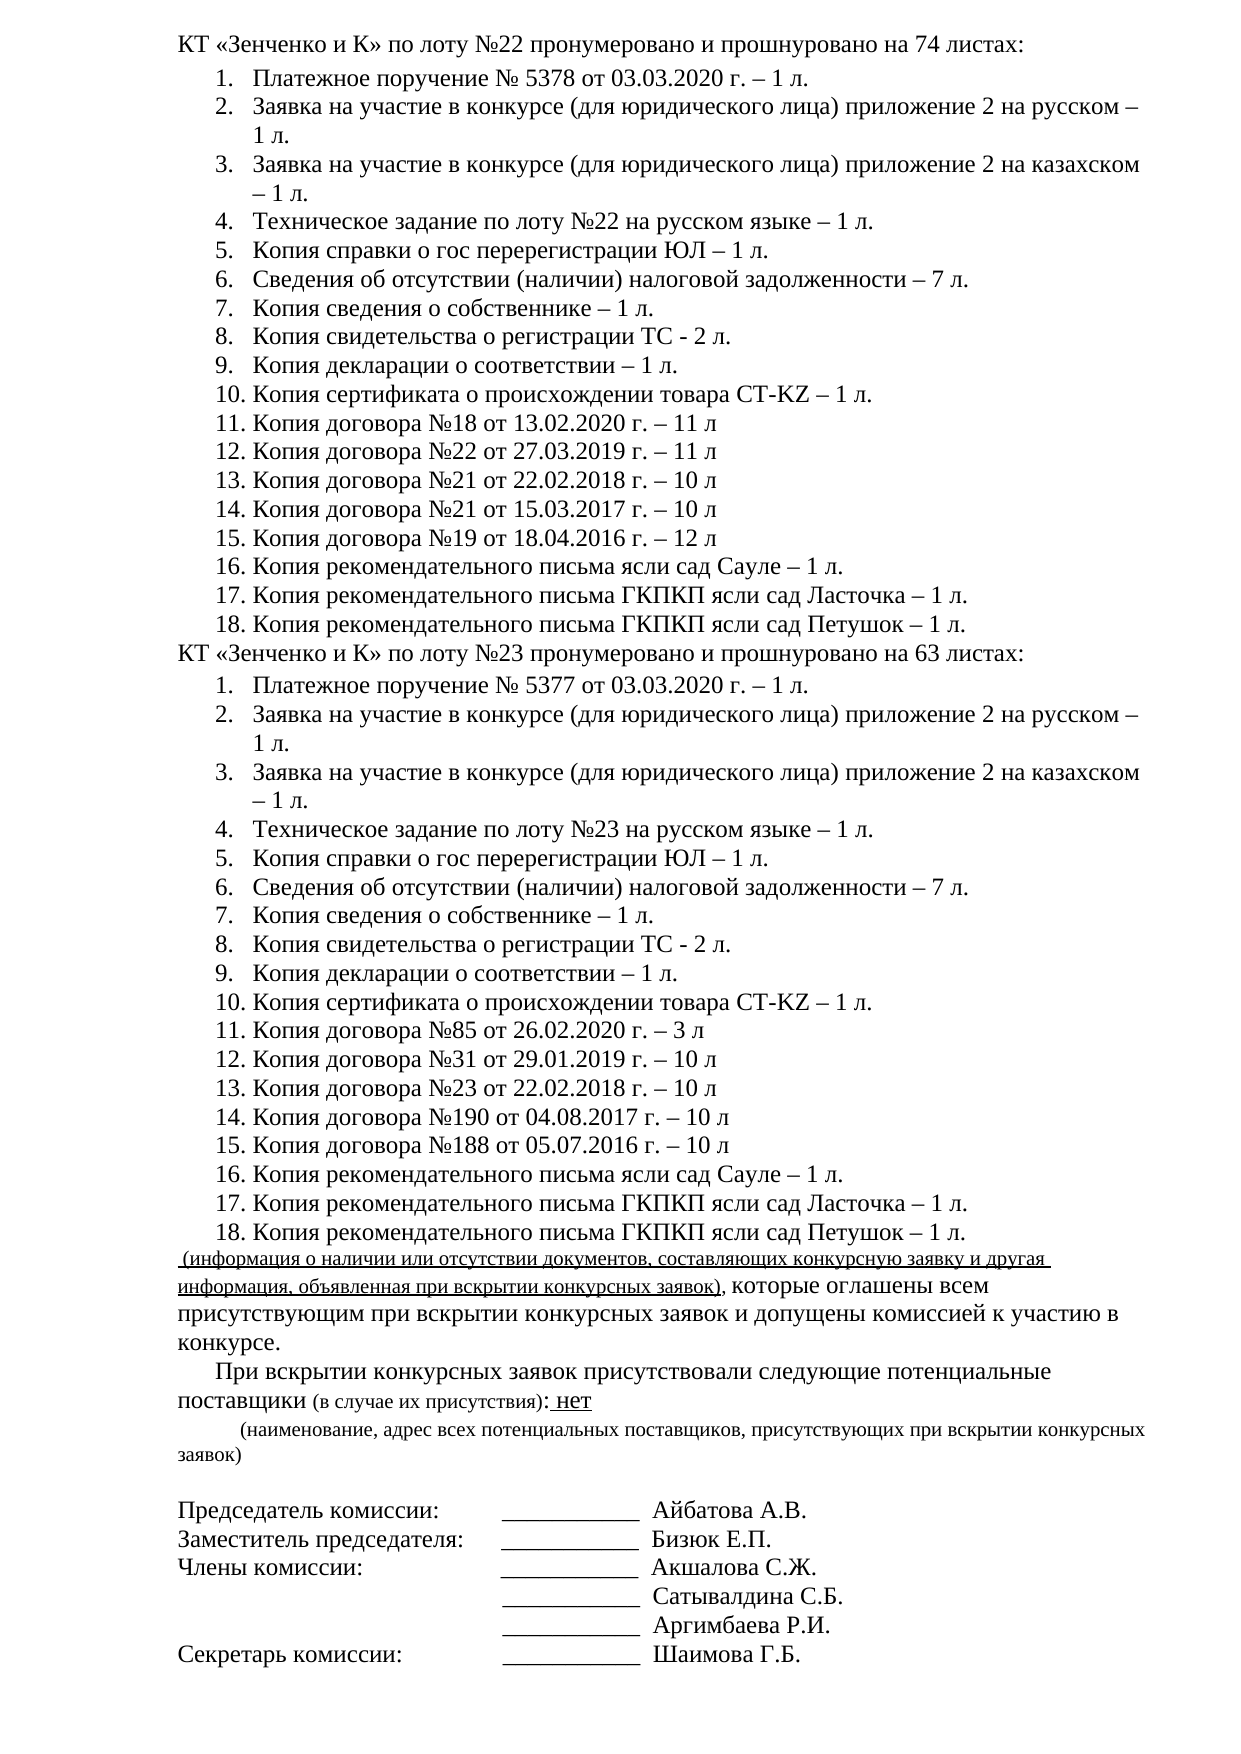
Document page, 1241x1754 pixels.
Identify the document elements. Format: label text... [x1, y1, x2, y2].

list Копия договора №18 от 13.02.2020 г. – 11 л [215, 408, 1152, 436]
list Копия договора №190 от 04.08.2017 г. – 10 л [215, 1102, 1152, 1131]
list Копия сведения о собственнике – 1 л. [215, 901, 1152, 929]
text (информация о наличии или отсутствии документов, составляющих конкурсную заявку и другая информация, объявленная при вскрытии конкурсных заявок), которые оглашены всем присутствующим при вскрытии конкурсных заявок и допущены комиссией к участию в конкурсе. При вскрытии конкурсных заявок присутствовали следующие потенциальные поставщики (в случае их присутствия): нет (наименование, адрес всех потенциальных поставщиков, присутствующих при вскрытии конкурсных заявок) [177, 1246, 1152, 1466]
list Копия рекомендательного письма ясли сад Сауле – 1 л. [215, 1159, 1152, 1188]
list Копия рекомендательного письма ясли сад Сауле – 1 л. [215, 551, 1152, 580]
text КТ «Зенченко и К» по лоту №22 пронумеровано и прошнуровано на 74 листах: [177, 29, 1152, 58]
text ___________ Сатывалдина С.Б. [177, 1581, 1152, 1610]
list Копия договора №22 от 27.03.2019 г. – 11 л [215, 436, 1152, 465]
list Техническое задание по лоту №23 на русском языке – 1 л. [215, 814, 1152, 843]
text Председатель комиссии: ___________ Айбатова А.В. [177, 1495, 1152, 1524]
list Копия договора №31 от 29.01.2019 г. – 10 л [215, 1044, 1152, 1073]
list Копия сертификата о происхождении товара СТ-KZ – 1 л. [215, 987, 1152, 1016]
list Сведения об отсутствии (наличии) налоговой задолженности – 7 л. [215, 264, 1152, 293]
list Платежное поручение № 5378 от 03.03.2020 г. – 1 л. [215, 63, 1152, 91]
list Заявка на участие в конкурсе (для юридического лица) приложение 2 на русском – 1 л. [215, 699, 1152, 757]
list Заявка на участие в конкурсе (для юридического лица) приложение 2 на казахском – 1 л. [215, 757, 1152, 814]
list Копия сертификата о происхождении товара СТ-KZ – 1 л. [215, 379, 1152, 408]
list Копия декларации о соответствии – 1 л. [215, 958, 1152, 987]
list Техническое задание по лоту №22 на русском языке – 1 л. [215, 206, 1152, 235]
list Копия договора №188 от 05.07.2016 г. – 10 л [215, 1131, 1152, 1159]
list Копия рекомендательного письма ГКПКП ясли сад Ласточка – 1 л. [215, 1188, 1152, 1217]
list Копия справки о гос перерегистрации ЮЛ – 1 л. [215, 843, 1152, 872]
list Копия справки о гос перерегистрации ЮЛ – 1 л. [215, 235, 1152, 264]
list Копия договора №85 от 26.02.2020 г. – 3 л [215, 1016, 1152, 1044]
list Копия договора №21 от 22.02.2018 г. – 10 л [215, 465, 1152, 494]
list Копия рекомендательного письма ГКПКП ясли сад Ласточка – 1 л. [215, 580, 1152, 609]
text Заместитель председателя: ___________ Бизюк Е.П. [177, 1524, 1152, 1552]
list Копия рекомендательного письма ГКПКП ясли сад Петушок – 1 л. [215, 1217, 1152, 1246]
list Заявка на участие в конкурсе (для юридического лица) приложение 2 на русском – 1 л. [215, 91, 1152, 149]
list Заявка на участие в конкурсе (для юридического лица) приложение 2 на казахском – 1 л. [215, 149, 1152, 206]
list Копия свидетельства о регистрации ТС - 2 л. [215, 929, 1152, 958]
list Платежное поручение № 5377 от 03.03.2020 г. – 1 л. [215, 671, 1152, 699]
list Копия договора №19 от 18.04.2016 г. – 12 л [215, 523, 1152, 551]
list Копия рекомендательного письма ГКПКП ясли сад Петушок – 1 л. [215, 609, 1152, 638]
text КТ «Зенченко и К» по лоту №23 пронумеровано и прошнуровано на 63 листах: [177, 638, 1152, 666]
list Копия декларации о соответствии – 1 л. [215, 350, 1152, 379]
list Сведения об отсутствии (наличии) налоговой задолженности – 7 л. [215, 872, 1152, 901]
list Копия свидетельства о регистрации ТС - 2 л. [215, 321, 1152, 350]
list Копия сведения о собственнике – 1 л. [215, 293, 1152, 321]
list Копия договора №21 от 15.03.2017 г. – 10 л [215, 494, 1152, 523]
text Секретарь комиссии: ___________ Шаимова Г.Б. [177, 1639, 1152, 1667]
text ___________ Аргимбаева Р.И. [177, 1610, 1152, 1639]
text Члены комиссии: ___________ Акшалова С.Ж. [177, 1552, 1152, 1581]
list Копия договора №23 от 22.02.2018 г. – 10 л [215, 1073, 1152, 1102]
